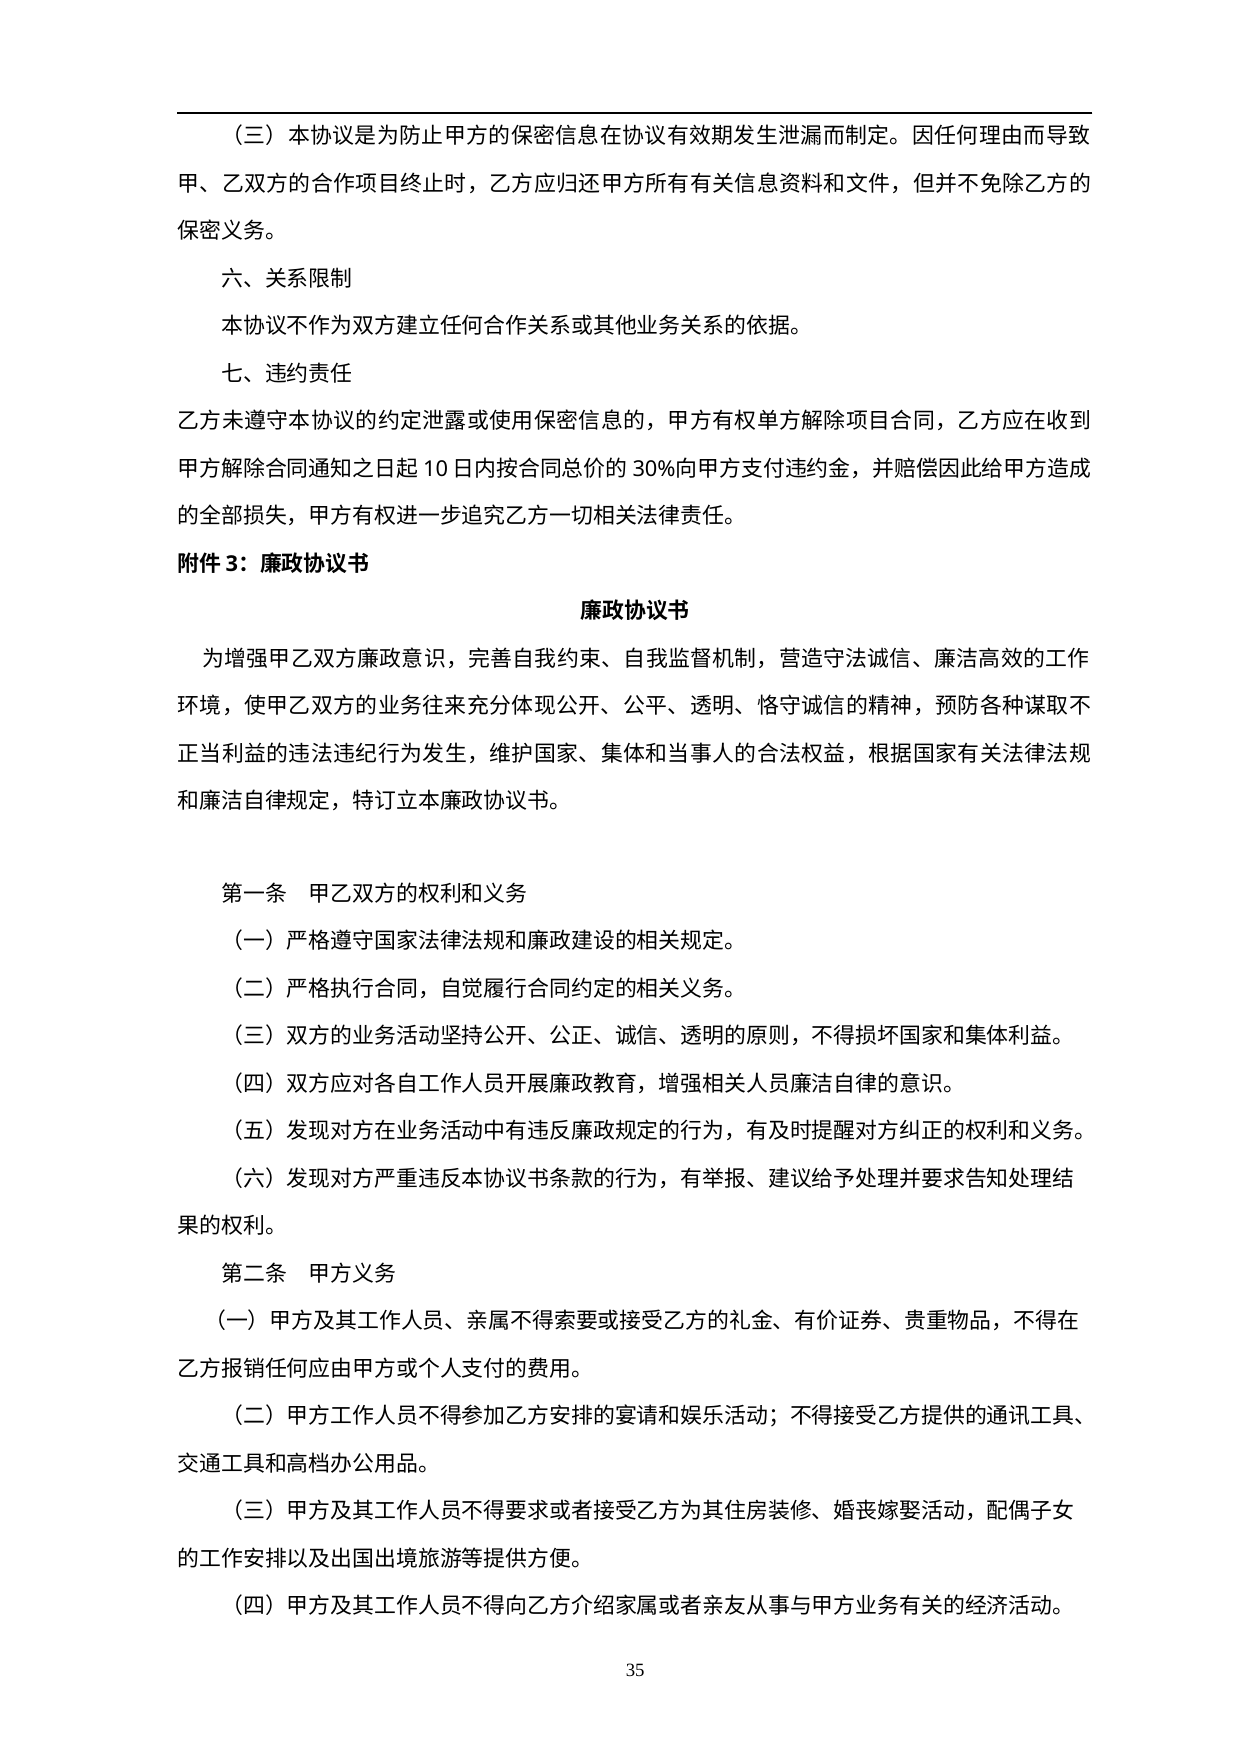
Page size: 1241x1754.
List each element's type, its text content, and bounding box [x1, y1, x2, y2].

text 为增强甲乙双方廉政意识，完善自我约束、自我监督机制，营造守法诚信、廉洁高效的工作环境，使甲乙双方的业务往来充分体现公开、公平、透明、恪守诚信的精神，预防各种谋取不正当利益的违法违纪行为发生，维护国家、集体和当事人的合法权益，根据国家有关法律法规和廉洁自律规定，特订立本廉政协议书。 [177, 641, 1092, 815]
text （一）严格遵守国家法律法规和廉政建设的相关规定。 [177, 923, 1092, 955]
text 七、违约责任 [177, 356, 1092, 387]
text （三）甲方及其工作人员不得要求或者接受乙方为其住房装修、婚丧嫁娶活动，配偶子女的工作安排以及出国出境旅游等提供方便。 [177, 1493, 1092, 1572]
text （三）本协议是为防止甲方的保密信息在协议有效期发生泄漏而制定。因任何理由而导致甲、乙双方的合作项目终止时，乙方应归还甲方所有有关信息资料和文件，但并不免除乙方的保密义务。 [177, 118, 1092, 245]
text （六）发现对方严重违反本协议书条款的行为，有举报、建议给予处理并要求告知处理结果的权利。 [177, 1161, 1092, 1240]
text 附件3：廉政协议书 [177, 546, 1092, 577]
text 廉政协议书 [177, 593, 1092, 625]
text （三）双方的业务活动坚持公开、公正、诚信、透明的原则，不得损坏国家和集体利益。 [177, 1018, 1092, 1050]
text 第一条 甲乙双方的权利和义务 [177, 876, 1092, 907]
text （二）甲方工作人员不得参加乙方安排的宴请和娱乐活动；不得接受乙方提供的通讯工具、交通工具和高档办公用品。 [177, 1398, 1092, 1477]
text （二）严格执行合同，自觉履行合同约定的相关义务。 [177, 971, 1092, 1002]
text （一）甲方及其工作人员、亲属不得索要或接受乙方的礼金、有价证券、贵重物品，不得在乙方报销任何应由甲方或个人支付的费用。 [177, 1303, 1092, 1382]
text （四）甲方及其工作人员不得向乙方介绍家属或者亲友从事与甲方业务有关的经济活动。 [177, 1588, 1092, 1620]
text 乙方未遵守本协议的约定泄露或使用保密信息的，甲方有权单方解除项目合同，乙方应在收到甲方解除合同通知之日起10日内按合同总价的30%向甲方支付违约金，并赔偿因此给甲方造成的全部损失，甲方有权进一步追究乙方一切相关法律责任。 [177, 403, 1092, 530]
text 本协议不作为双方建立任何合作关系或其他业务关系的依据。 [177, 308, 1092, 340]
text 六、关系限制 [177, 261, 1092, 292]
text 第二条 甲方义务 [177, 1256, 1092, 1287]
text （五）发现对方在业务活动中有违反廉政规定的行为，有及时提醒对方纠正的权利和义务。 [177, 1113, 1092, 1145]
text （四）双方应对各自工作人员开展廉政教育，增强相关人员廉洁自律的意识。 [177, 1066, 1092, 1097]
